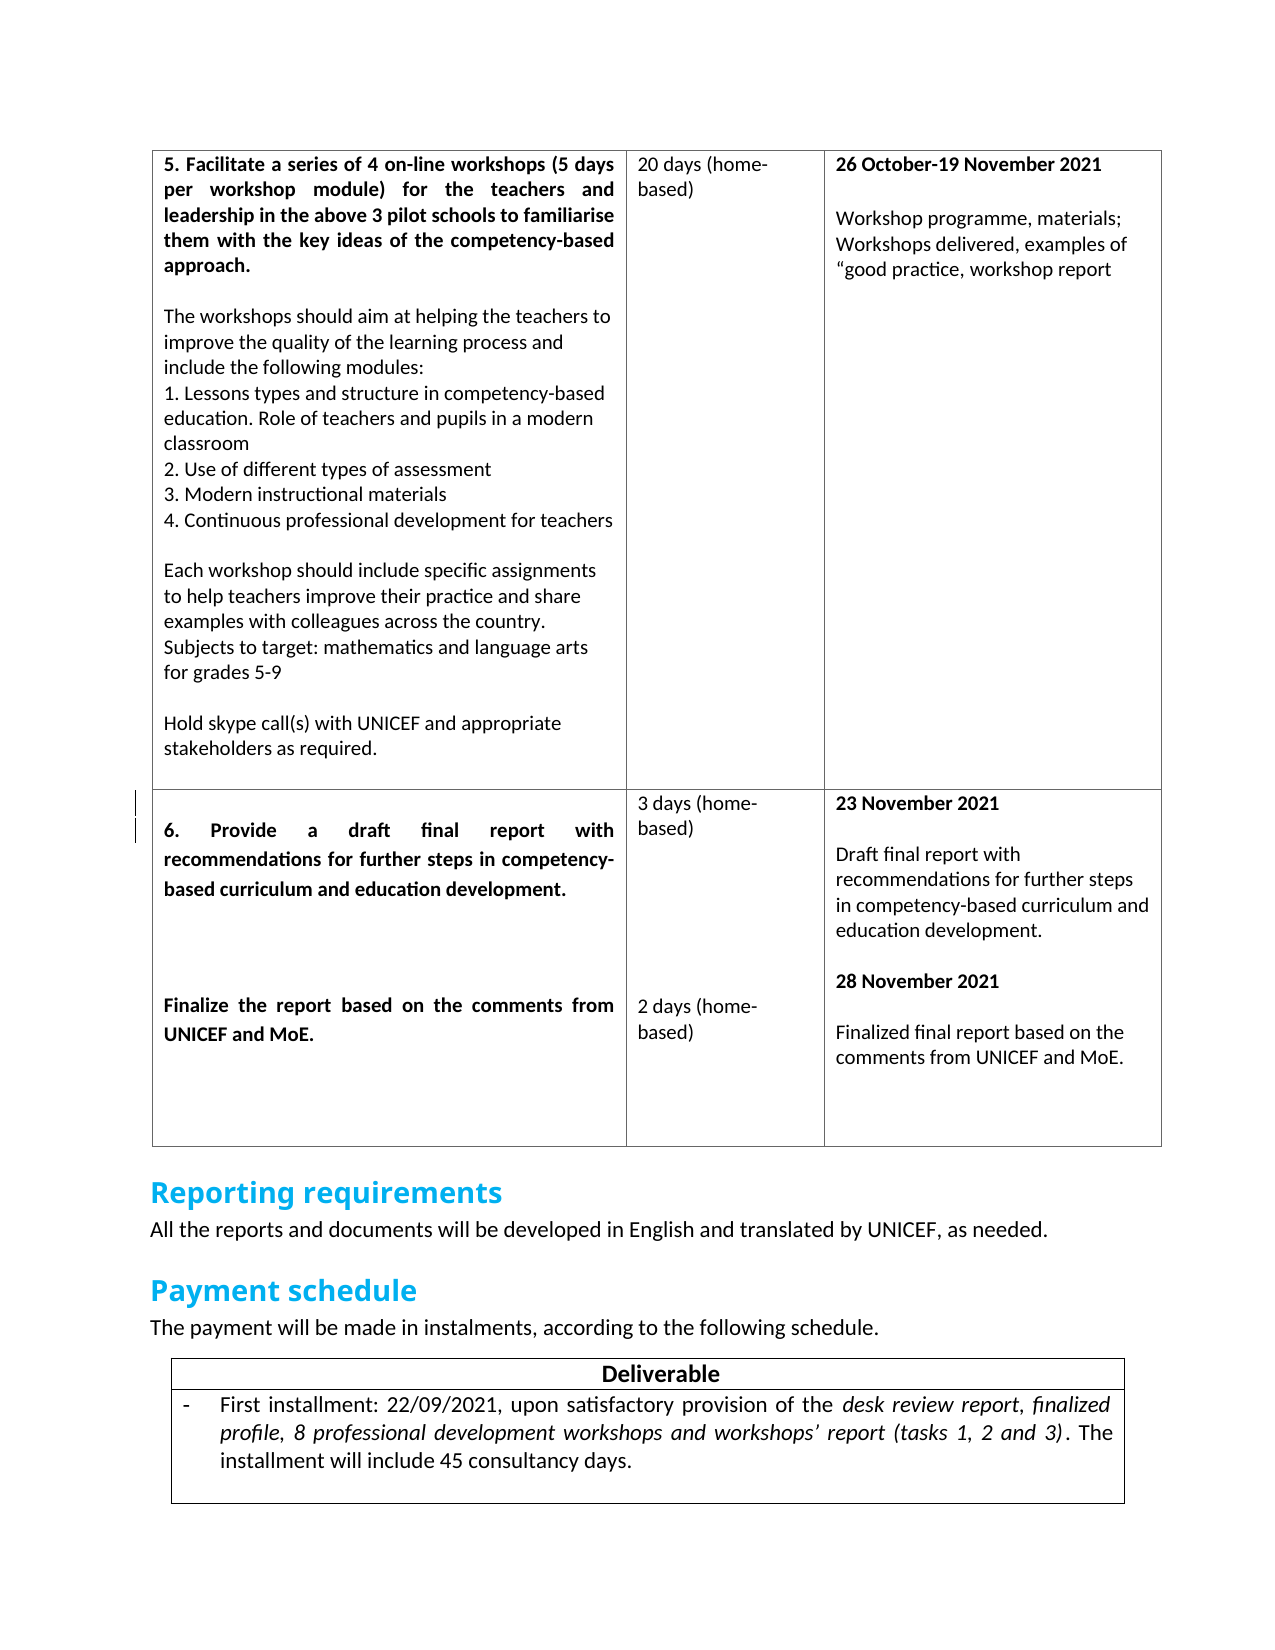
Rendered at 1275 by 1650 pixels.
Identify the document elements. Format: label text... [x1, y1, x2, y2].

table_cell 20 days (home-based) [627, 151, 824, 789]
text The payment will be made in instalments, according to the following schedule. [150, 1313, 1125, 1341]
subtitle Payment schedule [150, 1270, 1125, 1310]
table_cell 5. Facilitate a series of 4 on-line workshops (5 days per workshop module) for the teachers and leadership in the above 3 pilot schools to familiarise them with the key ideas of the competency-based approach. The workshops should aim at helping the teachers to improve the quality of the learning process and include the following modules: 1. Lessons types and structure in competency-based education. Role of teachers and pupils in a modern classroom 2. Use of different types of assessment 3. Modern instructional materials 4. Continuous professional development for teachers Each workshop should include specific assignments to help teachers improve their practice and share examples with colleagues across the country. Subjects to target: mathematics and language arts for grades 5-9 Hold skype call(s) with UNICEF and appropriate stakeholders as required. [153, 151, 626, 789]
table_header Deliverable [172, 1359, 1124, 1389]
text All the reports and documents will be developed in English and translated by UNICEF, as needed. [150, 1215, 1125, 1243]
table_cell 3 days (home-based) 2 days (home-based) [627, 790, 824, 1146]
table_cell First installment: 22/09/2021, upon satisfactory provision of the desk review report, finalized profile, 8 professional development workshops and workshops’ report (tasks 1, 2 and 3). The installment will include 45 consultancy days. [172, 1390, 1124, 1503]
subtitle Reporting requirements [150, 1172, 1125, 1212]
table_cell 26 October-19 November 2021 Workshop programme, materials; Workshops delivered, examples of “good practice, workshop report [825, 151, 1161, 789]
table_cell 23 November 2021 Draft final report with recommendations for further steps in competency-based curriculum and education development. 28 November 2021 Finalized final report based on the comments from UNICEF and MoE. [825, 790, 1161, 1146]
table_cell 6. Provide a draft final report with recommendations for further steps in competency-based curriculum and education development. Finalize the report based on the comments from UNICEF and MoE. [153, 790, 626, 1146]
